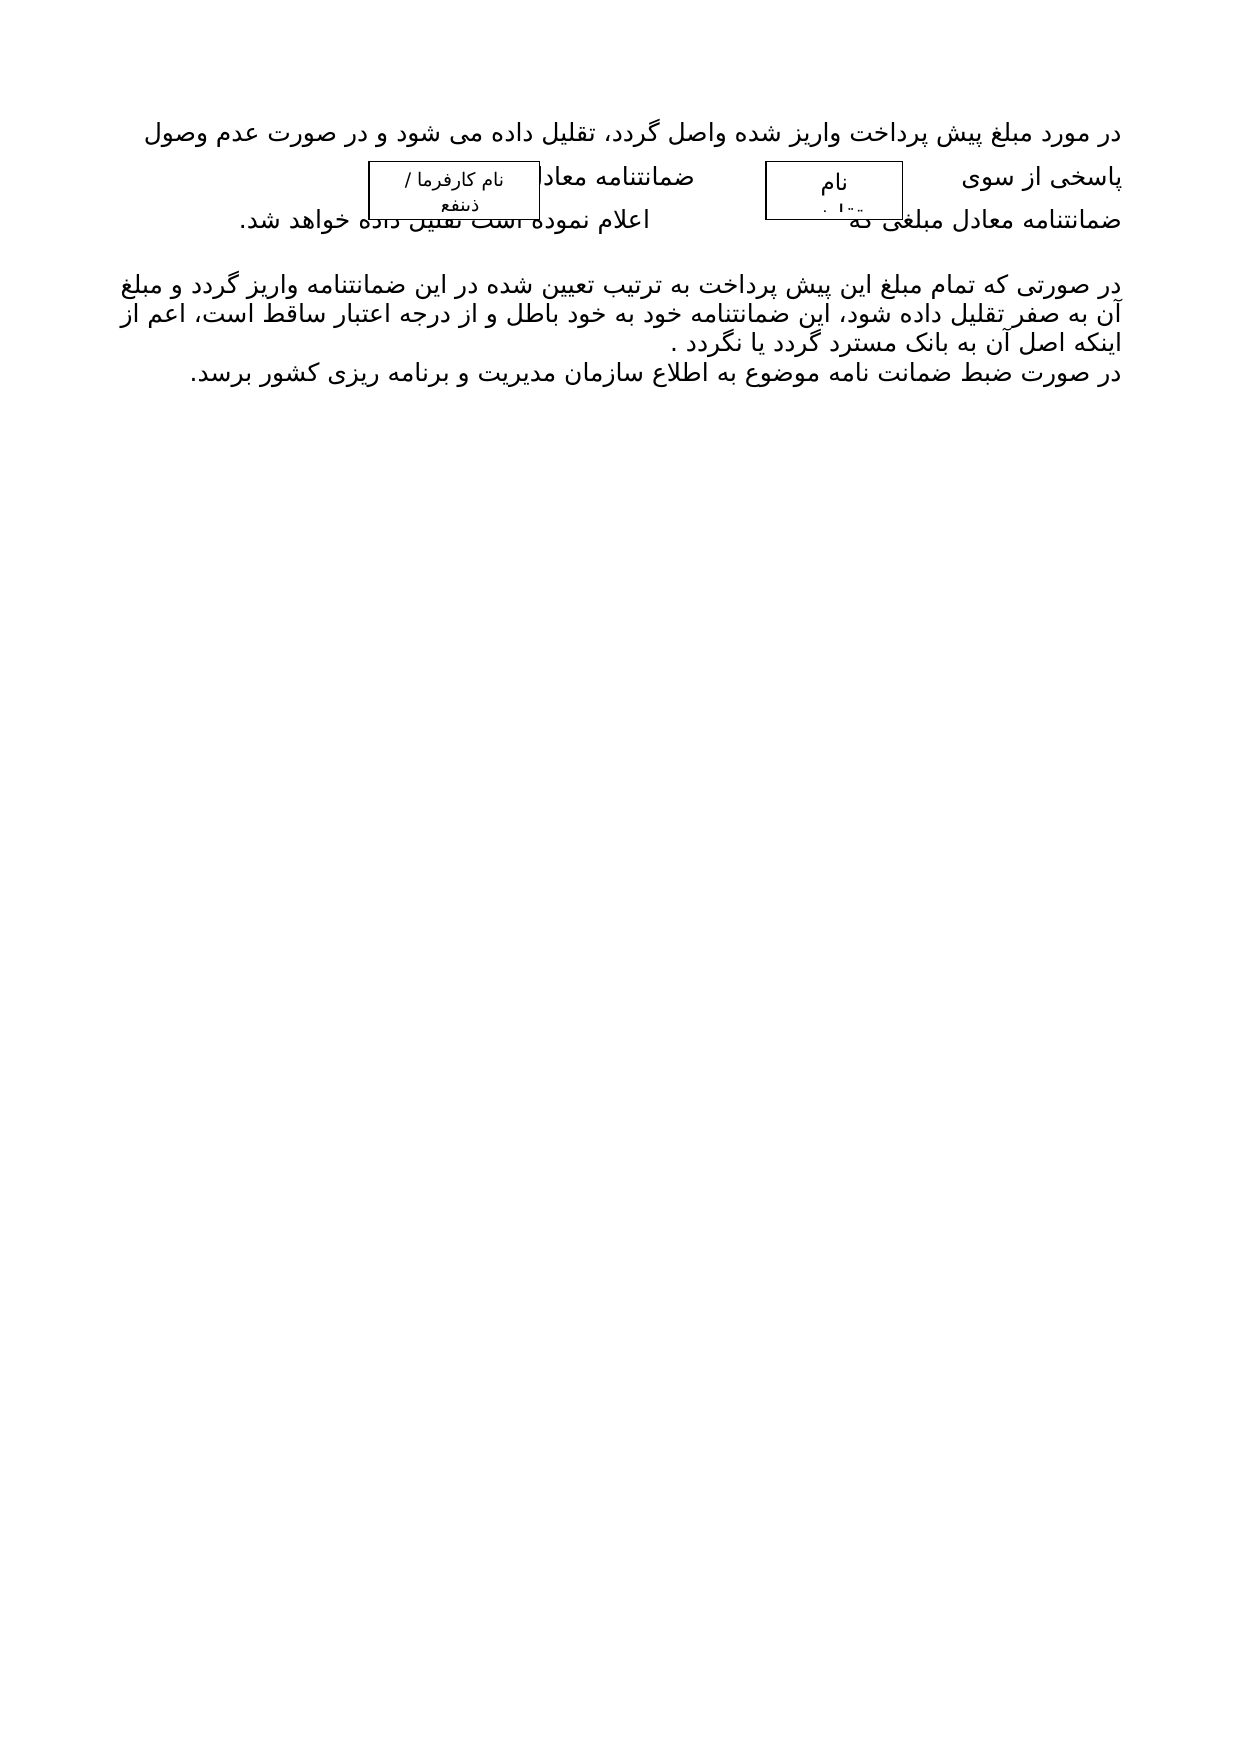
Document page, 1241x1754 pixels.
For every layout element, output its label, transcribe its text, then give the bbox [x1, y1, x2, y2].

text در صورت ضبط ضمانت نامه موضوع به اطلاع سازمان مدیریت و برنامه ریزی کشور برسد. [118, 358, 1122, 387]
text در مورد مبلغ پیش پرداخت واریز شده واصل گردد، تقلیل داده می شود و در صورت عدم وصول پاسخی از سوی ضمانتنامه معادل مبلغی از سوی ضمانتنامه معادل مبلغی که اعلام نموده است تقلیل داده خواهد شد. [118, 118, 1122, 235]
text در صورتی که تمام مبلغ این پیش پرداخت به ترتیب تعیین شده در این ضمانتنامه واریز گردد و مبلغ آن به صفر تقلیل داده شود، این ضمانتنامه خود به خود باطل و از درجه اعتبار ساقط است، اعم از اینکه اصل آن به بانک مسترد گردد یا نگردد . [118, 270, 1122, 358]
